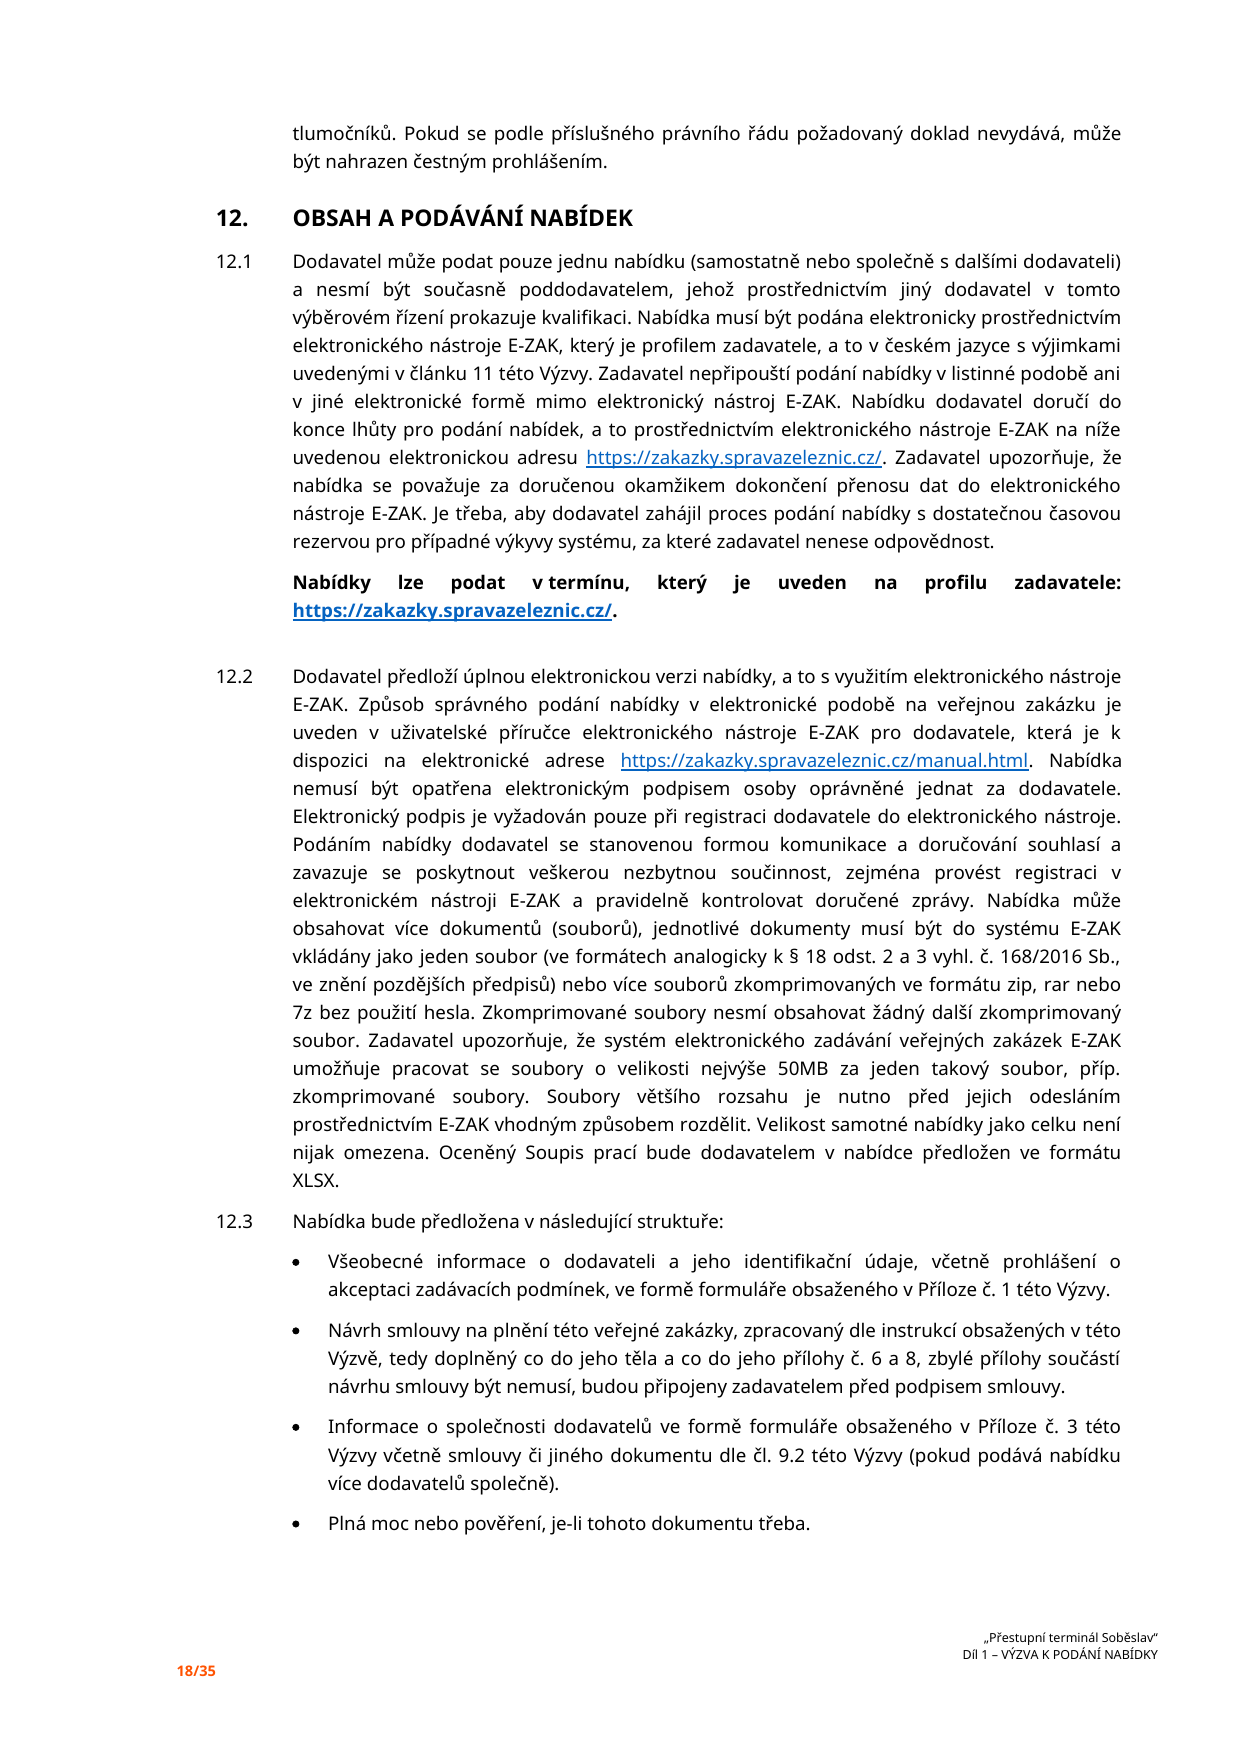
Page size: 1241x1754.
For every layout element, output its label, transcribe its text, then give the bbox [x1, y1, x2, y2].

text Dodavatel předloží úplnou elektronickou verzi nabídky, a to s využitím elektronického nástroje E-ZAK. Způsob správného podání nabídky v elektronické podobě na veřejnou zakázku je uveden v uživatelské příručce elektronického nástroje E-ZAK pro dodavatele, která je k dispozici na elektronické adrese https://zakazky.spravazeleznic.cz/manual.html. Nabídka nemusí být opatřena elektronickým podpisem osoby oprávněné jednat za dodavatele. Elektronický podpis je vyžadován pouze při registraci dodavatele do elektronického nástroje. Podáním nabídky dodavatel se stanovenou formou komunikace a doručování souhlasí a zavazuje se poskytnout veškerou nezbytnou součinnost, zejména provést registraci v elektronickém nástroji E-ZAK a pravidelně kontrolovat doručené zprávy. Nabídka může obsahovat více dokumentů (souborů), jednotlivé dokumenty musí být do systému E-ZAK vkládány jako jeden soubor (ve formátech analogicky k § 18 odst. 2 a 3 vyhl. č. 168/2016 Sb., ve znění pozdějších předpisů) nebo více souborů zkomprimovaných ve formátu zip, rar nebo 7z bez použití hesla. Zkomprimované soubory nesmí obsahovat žádný další zkomprimovaný soubor. Zadavatel upozorňuje, že systém elektronického zadávání veřejných zakázek E-ZAK umožňuje pracovat se soubory o velikosti nejvýše 50MB za jeden takový soubor, příp. zkomprimované soubory. Soubory většího rozsahu je nutno před jejich odesláním prostřednictvím E-ZAK vhodným způsobem rozdělit. Velikost samotné nabídky jako celku není nijak omezena. Oceněný Soupis prací bude dodavatelem v nabídce předložen ve formátu XLSX. [216, 663, 1122, 1193]
text OBSAH A PODÁVÁNÍ NABÍDEK [216, 202, 1122, 233]
text Plná moc nebo pověření, je-li tohoto dokumentu třeba. [292, 1510, 1122, 1536]
text Nabídka bude předložena v následující struktuře: [216, 1208, 1122, 1234]
text Všeobecné informace o dodavateli a jeho identifikační údaje, včetně prohlášení o akceptaci zadávacích podmínek, ve formě formuláře obsaženého v Příloze č. 1 této Výzvy. [292, 1249, 1122, 1302]
text Dodavatel může podat pouze jednu nabídku (samostatně nebo společně s dalšími dodavateli) a nesmí být současně poddodavatelem, jehož prostřednictvím jiný dodavatel v tomto výběrovém řízení prokazuje kvalifikaci. Nabídka musí být podána elektronicky prostřednictvím elektronického nástroje E-ZAK, který je profilem zadavatele, a to v českém jazyce s výjimkami uvedenými v článku 11 této Výzvy. Zadavatel nepřipouští podání nabídky v listinné podobě ani v jiné elektronické formě mimo elektronický nástroj E-ZAK. Nabídku dodavatel doručí do konce lhůty pro podání nabídek, a to prostřednictvím elektronického nástroje E-ZAK na níže uvedenou elektronickou adresu https://zakazky.spravazeleznic.cz/. Zadavatel upozorňuje, že nabídka se považuje za doručenou okamžikem dokončení přenosu dat do elektronického nástroje E-ZAK. Je třeba, aby dodavatel zahájil proces podání nabídky s dostatečnou časovou rezervou pro případné výkyvy systému, za které zadavatel nenese odpovědnost. [216, 248, 1122, 554]
text Informace o společnosti dodavatelů ve formě formuláře obsaženého v Příloze č. 3 této Výzvy včetně smlouvy či jiného dokumentu dle čl. 9.2 této Výzvy (pokud podává nabídku více dodavatelů společně). [292, 1414, 1122, 1495]
text Nabídky lze podat v termínu, který je uveden na profilu zadavatele: https://zakazky.spravazeleznic.cz/. [292, 569, 1122, 623]
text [216, 121, 1122, 174]
text Návrh smlouvy na plnění této veřejné zakázky, zpracovaný dle instrukcí obsažených v této Výzvě, tedy doplněný co do jeho těla a co do jeho přílohy č. 6 a 8, zbylé přílohy součástí návrhu smlouvy být nemusí, budou připojeny zadavatelem před podpisem smlouvy. [292, 1317, 1122, 1399]
